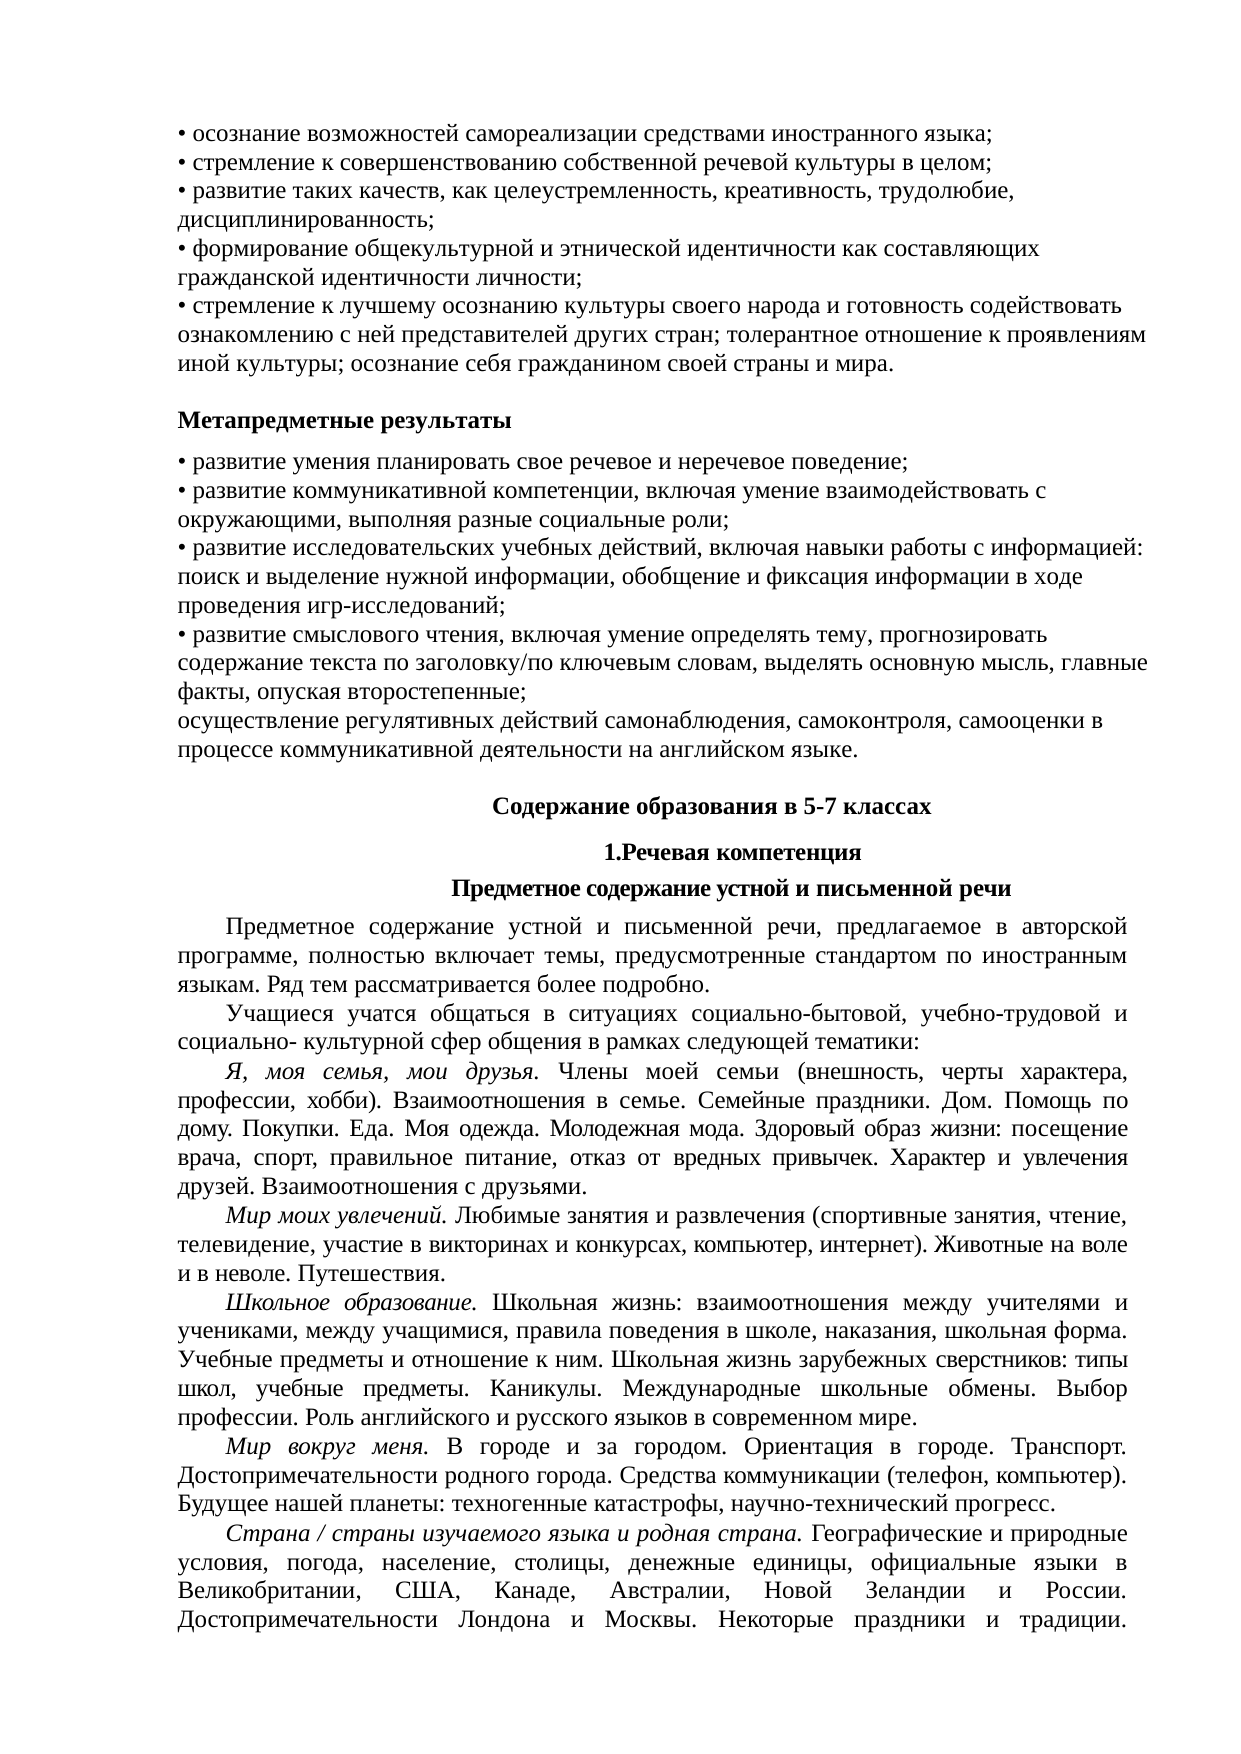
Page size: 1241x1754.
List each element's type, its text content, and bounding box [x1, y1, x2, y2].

text • развитие исследовательских учебных действий, включая навыки работы с информацией: поиск и выделение нужной информации, обобщение и фиксация информации в ходе проведения игр-исследований; [177, 532, 1152, 619]
text Я, моя семья, мои друзья. Члены моей семьи (внешность, черты характера, профессии, хобби). Взаимоотношения в семье. Семейные праздники. Дом. Помощь по дому. Покупки. Еда. Моя одежда. Молодежная мода. Здоровый образ жизни: посещение врача, спорт, правильное питание, отказ от вредных привычек. Характер и увлечения друзей. Взаимоотношения с друзьями. [177, 1056, 1128, 1200]
text 1.Речевая компетенция [603, 837, 1152, 866]
text • развитие умения планировать свое речевое и неречевое поведение; • развитие коммуникативной компетенции, включая умение взаимодействовать с окружающими, выполняя разные социальные роли; [177, 446, 1152, 532]
text Метапредметные результаты [177, 377, 1152, 434]
text Предметное содержание устной и письменной речи [451, 873, 1152, 902]
text • стремление к лучшему осознанию культуры своего народа и готовность содействовать ознакомлению с ней представителей других стран; толерантное отношение к проявлениям иной культуры; осознание себя гражданином своей страны и мира. [177, 291, 1152, 377]
text • развитие смыслового чтения, включая умение определять тему, прогнозировать содержание текста по заголовку/по ключевым словам, выделять основную мысль, главные факты, опуская второстепенные; [177, 619, 1152, 705]
text Учащиеся учатся общаться в ситуациях социально-бытовой, учебно-трудовой и социально- культурной сфер общения в рамках следующей тематики: [177, 998, 1128, 1055]
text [177, 118, 1152, 233]
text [177, 1518, 1128, 1633]
text Школьное образование. Школьная жизнь: взаимоотношения между учителями и учениками, между учащимися, правила поведения в школе, наказания, школьная форма. Учебные предметы и отношение к ним. Школьная жизнь зарубежных сверстников: типы школ, учебные предметы. Каникулы. Международные школьные обмены. Выбор профессии. Роль английского и русского языков в современном мире. [177, 1287, 1128, 1430]
text Мир вокруг меня. В городе и за городом. Ориентация в городе. Транспорт. Достопримечательности родного города. Средства коммуникации (телефон, компьютер). Будущее нашей планеты: техногенные катастрофы, научно-технический прогресс. [177, 1431, 1128, 1517]
text Мир моих увлечений. Любимые занятия и развлечения (спортивные занятия, чтение, телевидение, участие в викторинах и конкурсах, компьютер, интернет). Животные на воле и в неволе. Путешествия. [177, 1200, 1128, 1286]
text Предметное содержание устной и письменной речи, предлагаемое в авторской программе, полностью включает темы, предусмотренные стандартом по иностранным языкам. Ряд тем рассматривается более подробно. [177, 911, 1128, 998]
subtitle Содержание образования в 5-7 классах [492, 791, 1152, 820]
text • формирование общекультурной и этнической идентичности как составляющих гражданской идентичности личности; [177, 233, 1152, 291]
text осуществление регулятивных действий самонаблюдения, самоконтроля, самооценки в процессе коммуникативной деятельности на английском языке. [177, 705, 1152, 791]
